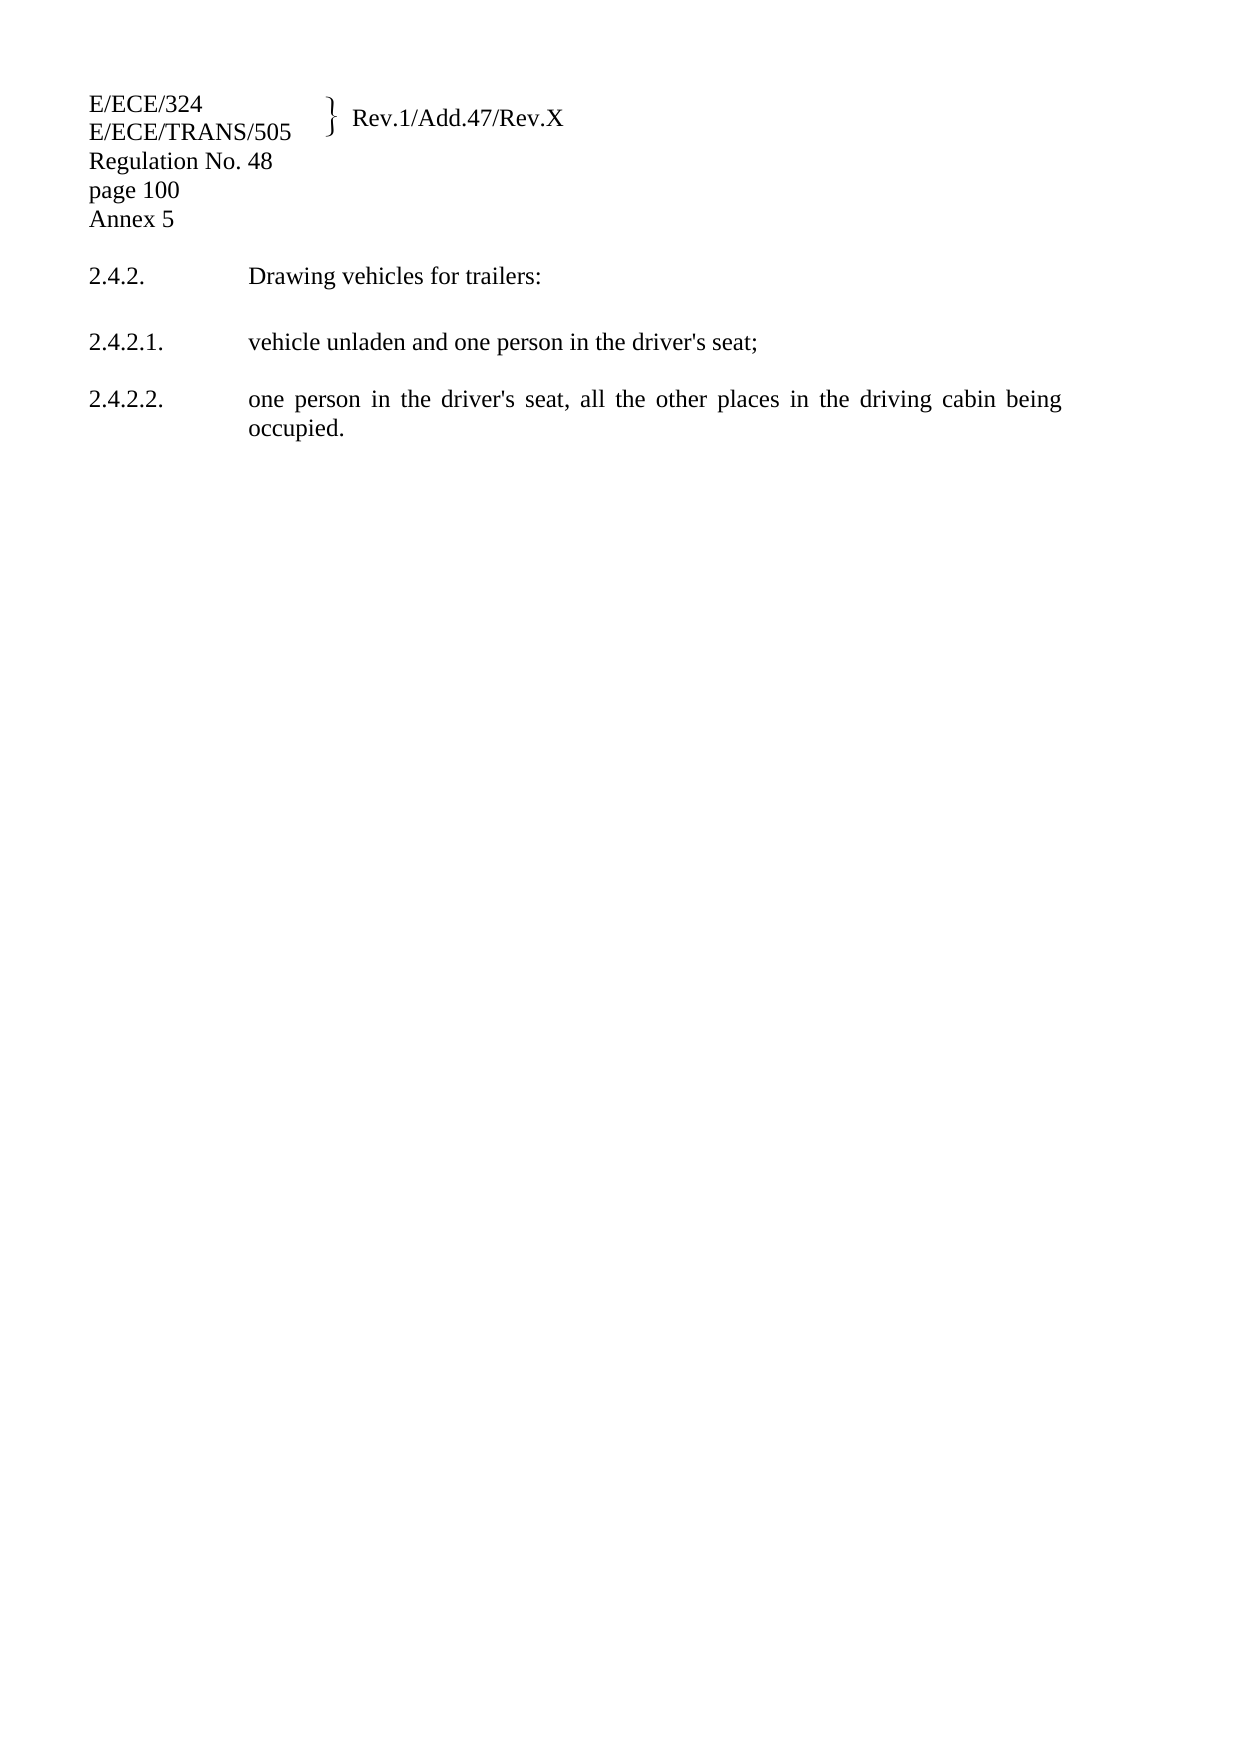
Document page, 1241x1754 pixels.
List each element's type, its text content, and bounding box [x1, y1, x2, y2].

text 2.4.2.2. one person in the driver's seat, all the other places in the driving cabin being occupied. [89, 384, 1063, 442]
text 2.4.2. Drawing vehicles for trailers: [89, 261, 1063, 290]
text 2.4.2.1. vehicle unladen and one person in the driver's seat; [89, 327, 1063, 356]
